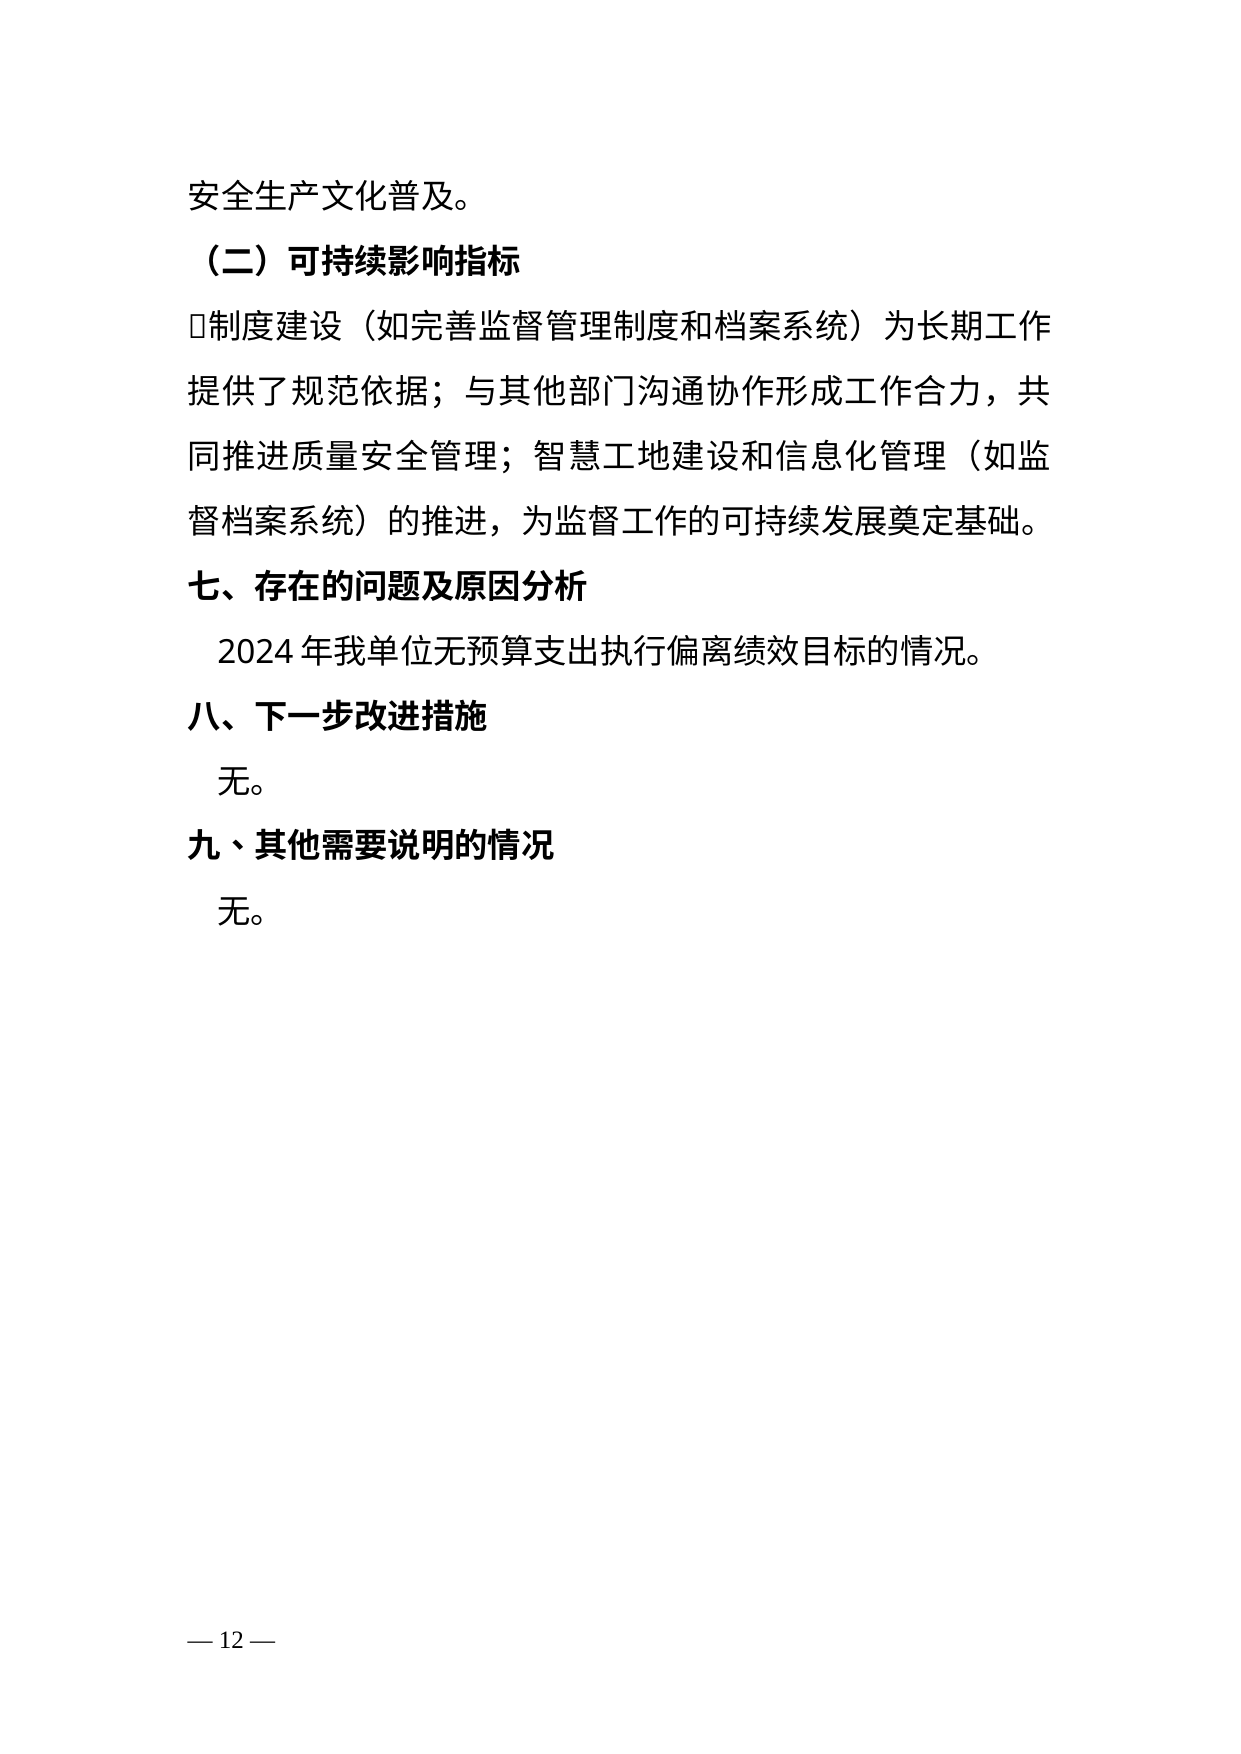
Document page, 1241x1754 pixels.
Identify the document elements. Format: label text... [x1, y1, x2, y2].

text （二）可持续影响指标 [187, 227, 1053, 292]
subtitle 八、下一步改进措施 [187, 682, 1053, 747]
text 无。 [187, 747, 1053, 812]
subtitle 九、其他需要说明的情况 [187, 812, 1053, 877]
subtitle 制度建设（如完善监督管理制度和档案系统）为长期工作提供了规范依据；与其他部门沟通协作形成工作合力，共同推进质量安全管理；智慧工地建设和信息化管理（如监督档案系统）的推进，为监督工作的可持续发展奠定基础。 [187, 292, 1053, 552]
text 无。 [187, 877, 1053, 942]
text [187, 162, 1053, 227]
subtitle 七、存在的问题及原因分析 [187, 552, 1053, 617]
text 2024年我单位无预算支出执行偏离绩效目标的情况。 [187, 617, 1053, 682]
